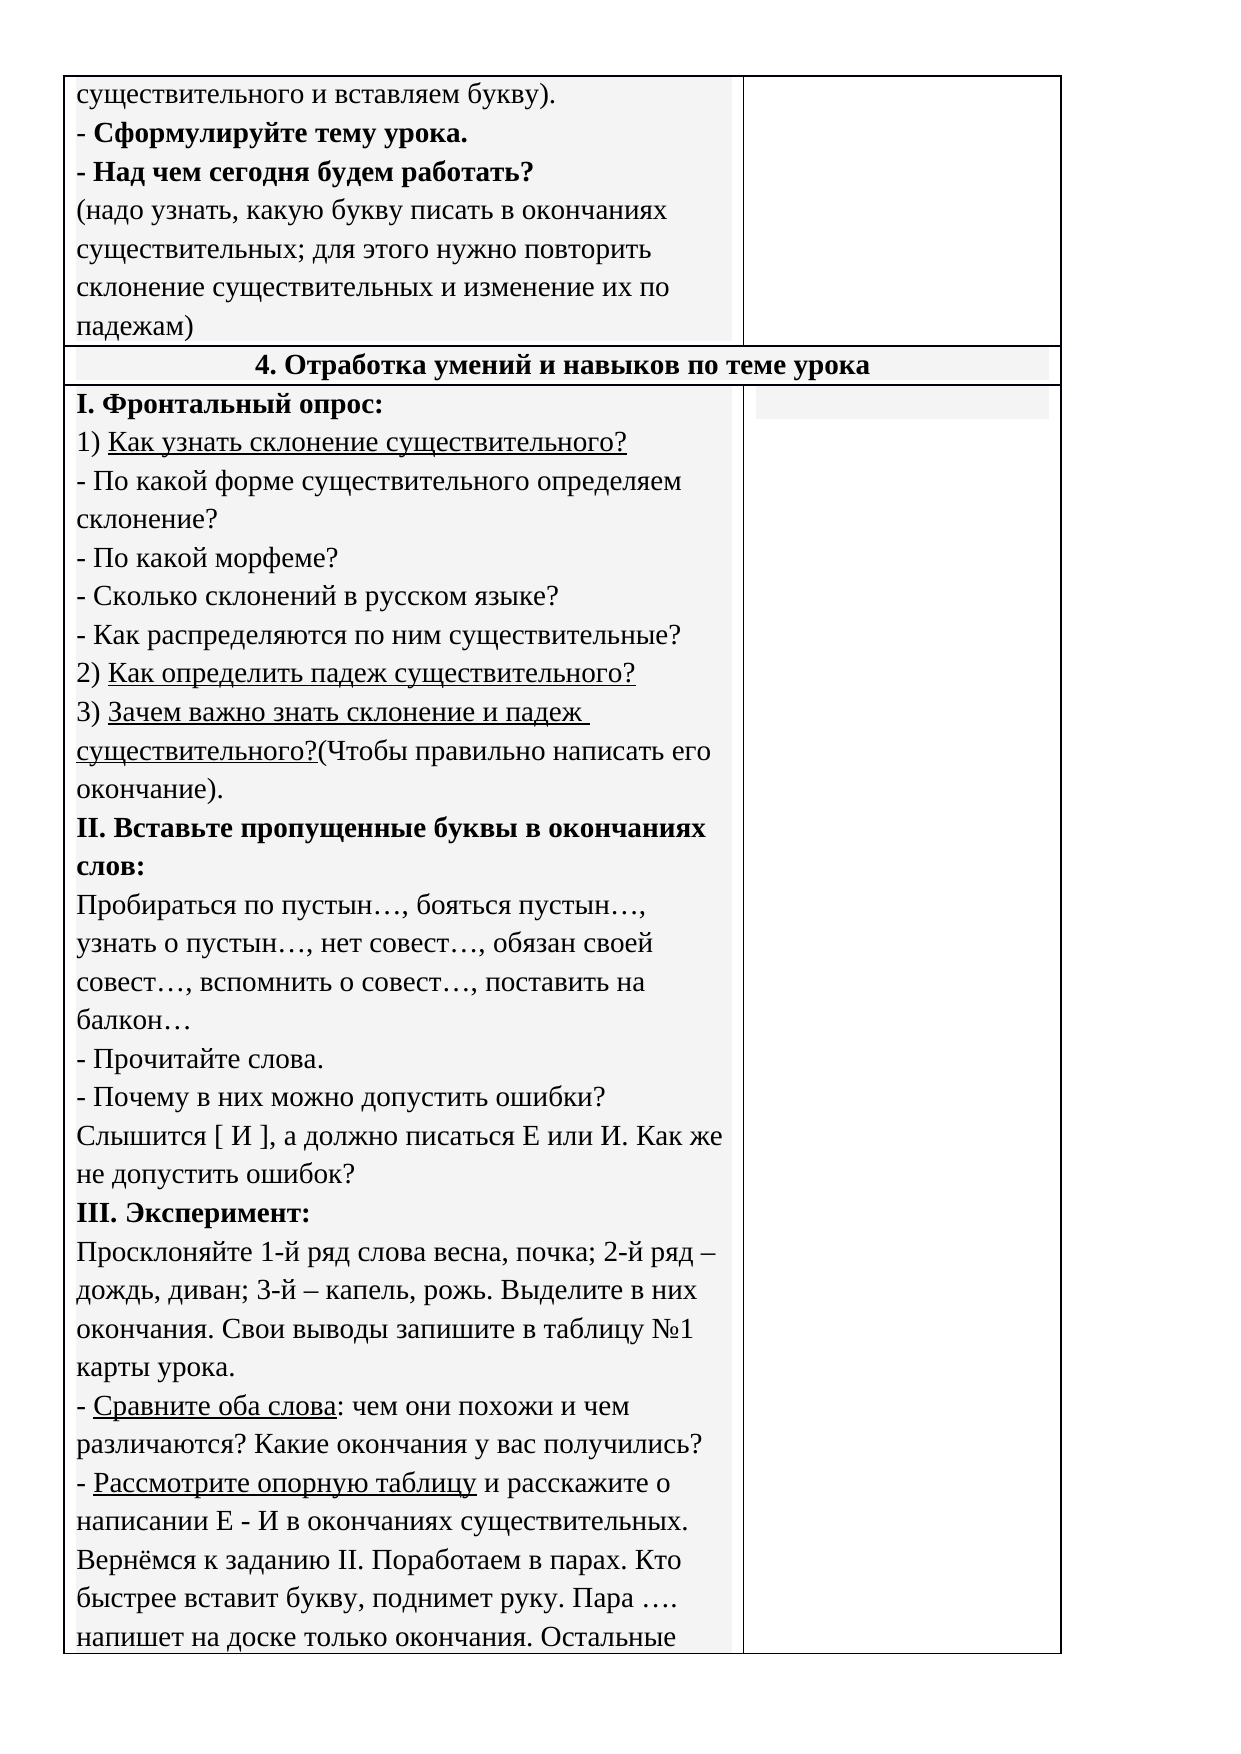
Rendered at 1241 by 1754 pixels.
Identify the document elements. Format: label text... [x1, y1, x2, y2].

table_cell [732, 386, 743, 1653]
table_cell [744, 77, 1060, 345]
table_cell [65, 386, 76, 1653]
table_cell [744, 386, 1060, 1653]
table_cell 4. Отработка умений и навыков по теме урока [65, 347, 1060, 384]
